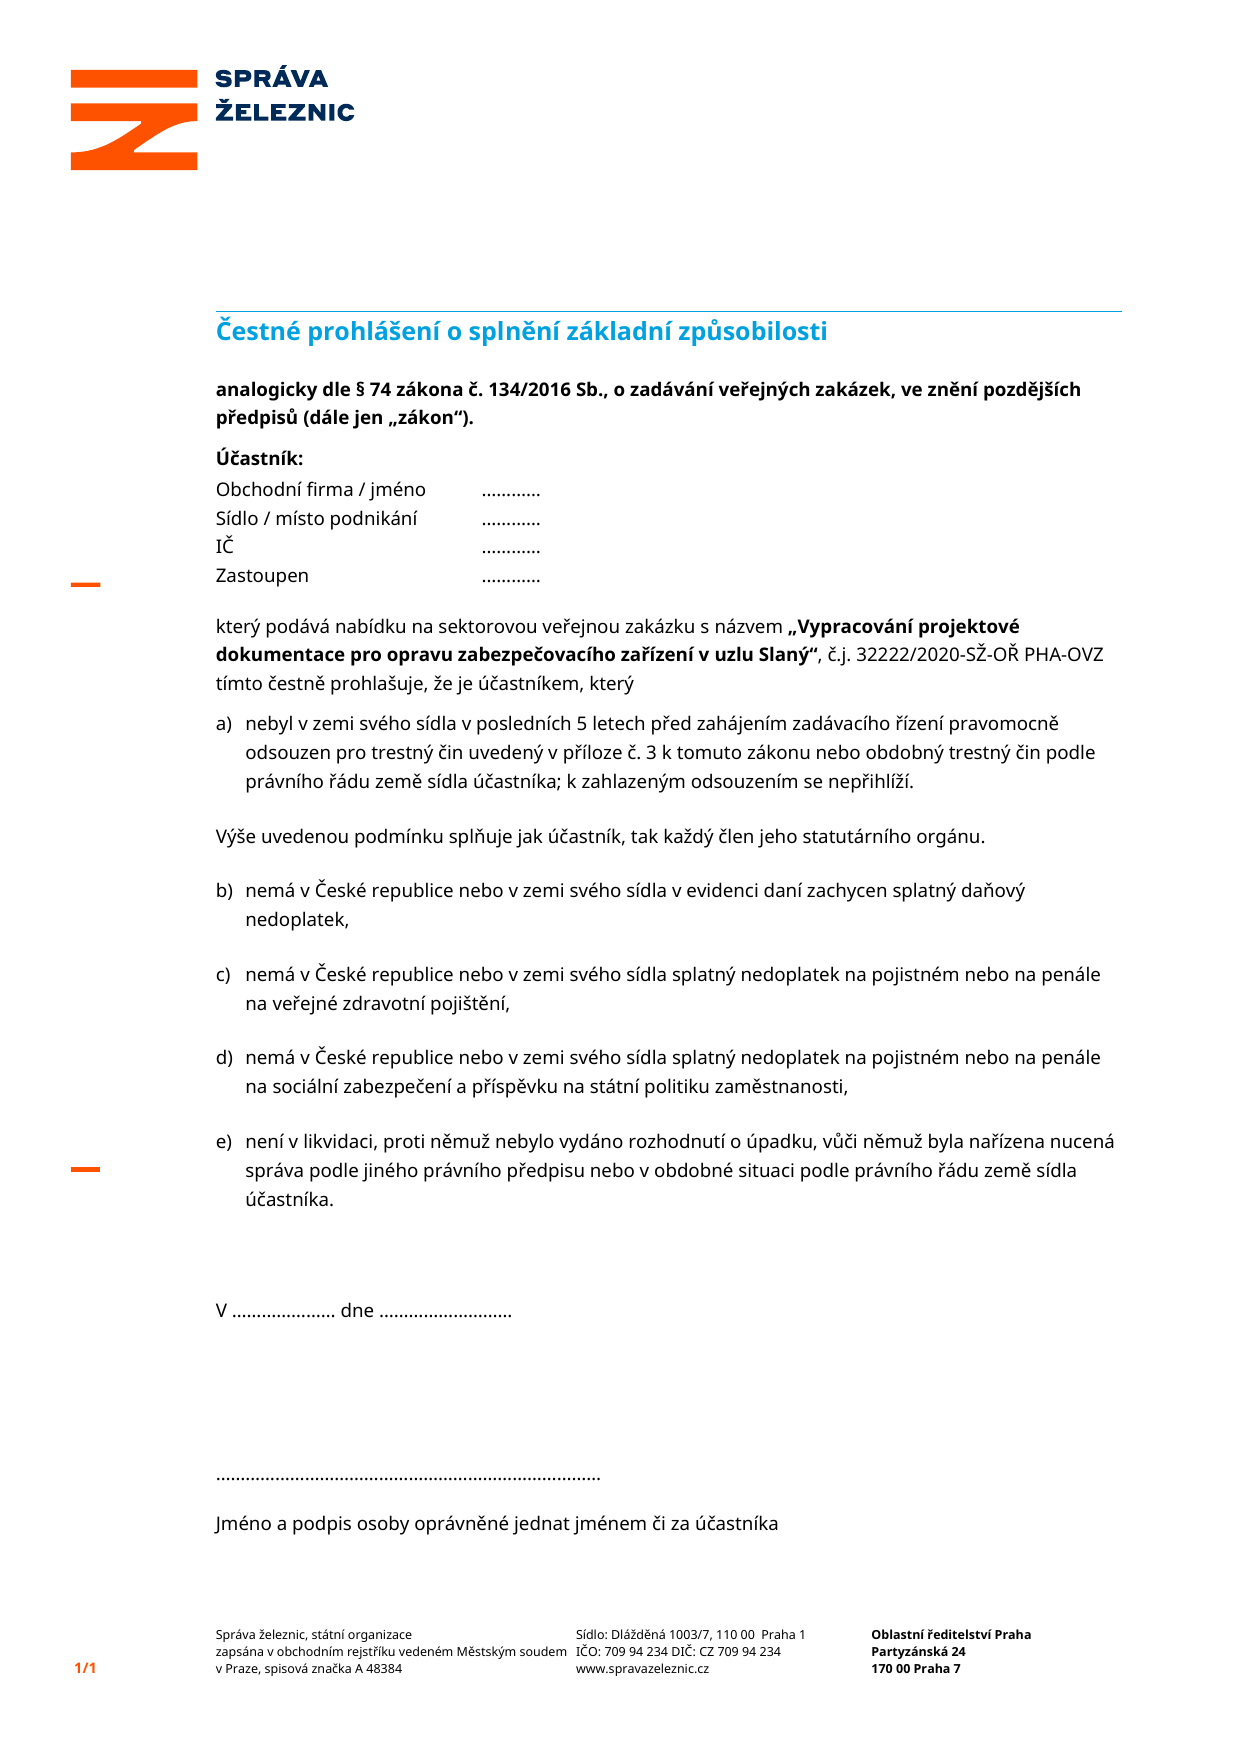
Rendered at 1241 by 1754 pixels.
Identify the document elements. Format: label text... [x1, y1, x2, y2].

text Obchodní firma / jméno ………… [216, 473, 1122, 502]
subtitle analogicky dle § 74 zákona č. 134/2016 Sb., o zadávání veřejných zakázek, ve znění pozdějších předpisů (dále jen „zákon“). [216, 376, 1122, 430]
subtitle Účastník: [216, 445, 1122, 470]
subtitle Čestné prohlášení o splnění základní způsobilosti [216, 312, 1122, 348]
text Sídlo / místo podnikání ………… [216, 502, 1122, 531]
text Zastoupen ………… [216, 560, 1122, 589]
text e) není v likvidaci, proti němuž nebylo vydáno rozhodnutí o úpadku, vůči němuž byla nařízena nucená správa podle jiného právního předpisu nebo v obdobné situaci podle právního řádu země sídla účastníka. [216, 1128, 1122, 1212]
text IČ ………… [216, 531, 1122, 560]
text a) nebyl v zemi svého sídla v posledních 5 letech před zahájením zadávacího řízení pravomocně odsouzen pro trestný čin uvedený v příloze č. 3 k tomuto zákonu nebo obdobný trestný čin podle právního řádu země sídla účastníka; k zahlazeným odsouzením se nepřihlíží. [216, 710, 1122, 794]
text b) nemá v České republice nebo v zemi svého sídla v evidenci daní zachycen splatný daňový nedoplatek, [216, 877, 1122, 932]
text který podává nabídku na sektorovou veřejnou zakázku s názvem „Vypracování projektové dokumentace pro opravu zabezpečovacího zařízení v uzlu Slaný“, č.j. 32222/2020-SŽ-OŘ PHA-OVZ tímto čestně prohlašuje, že je účastníkem, který [216, 614, 1122, 695]
text Jméno a podpis osoby oprávněné jednat jménem či za účastníka [216, 1511, 1122, 1536]
text d) nemá v České republice nebo v zemi svého sídla splatný nedoplatek na pojistném nebo na penále na sociální zabezpečení a příspěvku na státní politiku zaměstnanosti, [216, 1044, 1122, 1099]
text Výše uvedenou podmínku splňuje jak účastník, tak každý člen jeho statutárního orgánu. [216, 823, 1122, 849]
text …………………………………………………………………… [216, 1456, 1121, 1486]
text V ………………… dne ……………………… [216, 1294, 1121, 1323]
text c) nemá v České republice nebo v zemi svého sídla splatný nedoplatek na pojistném nebo na penále na veřejné zdravotní pojištění, [216, 961, 1122, 1016]
